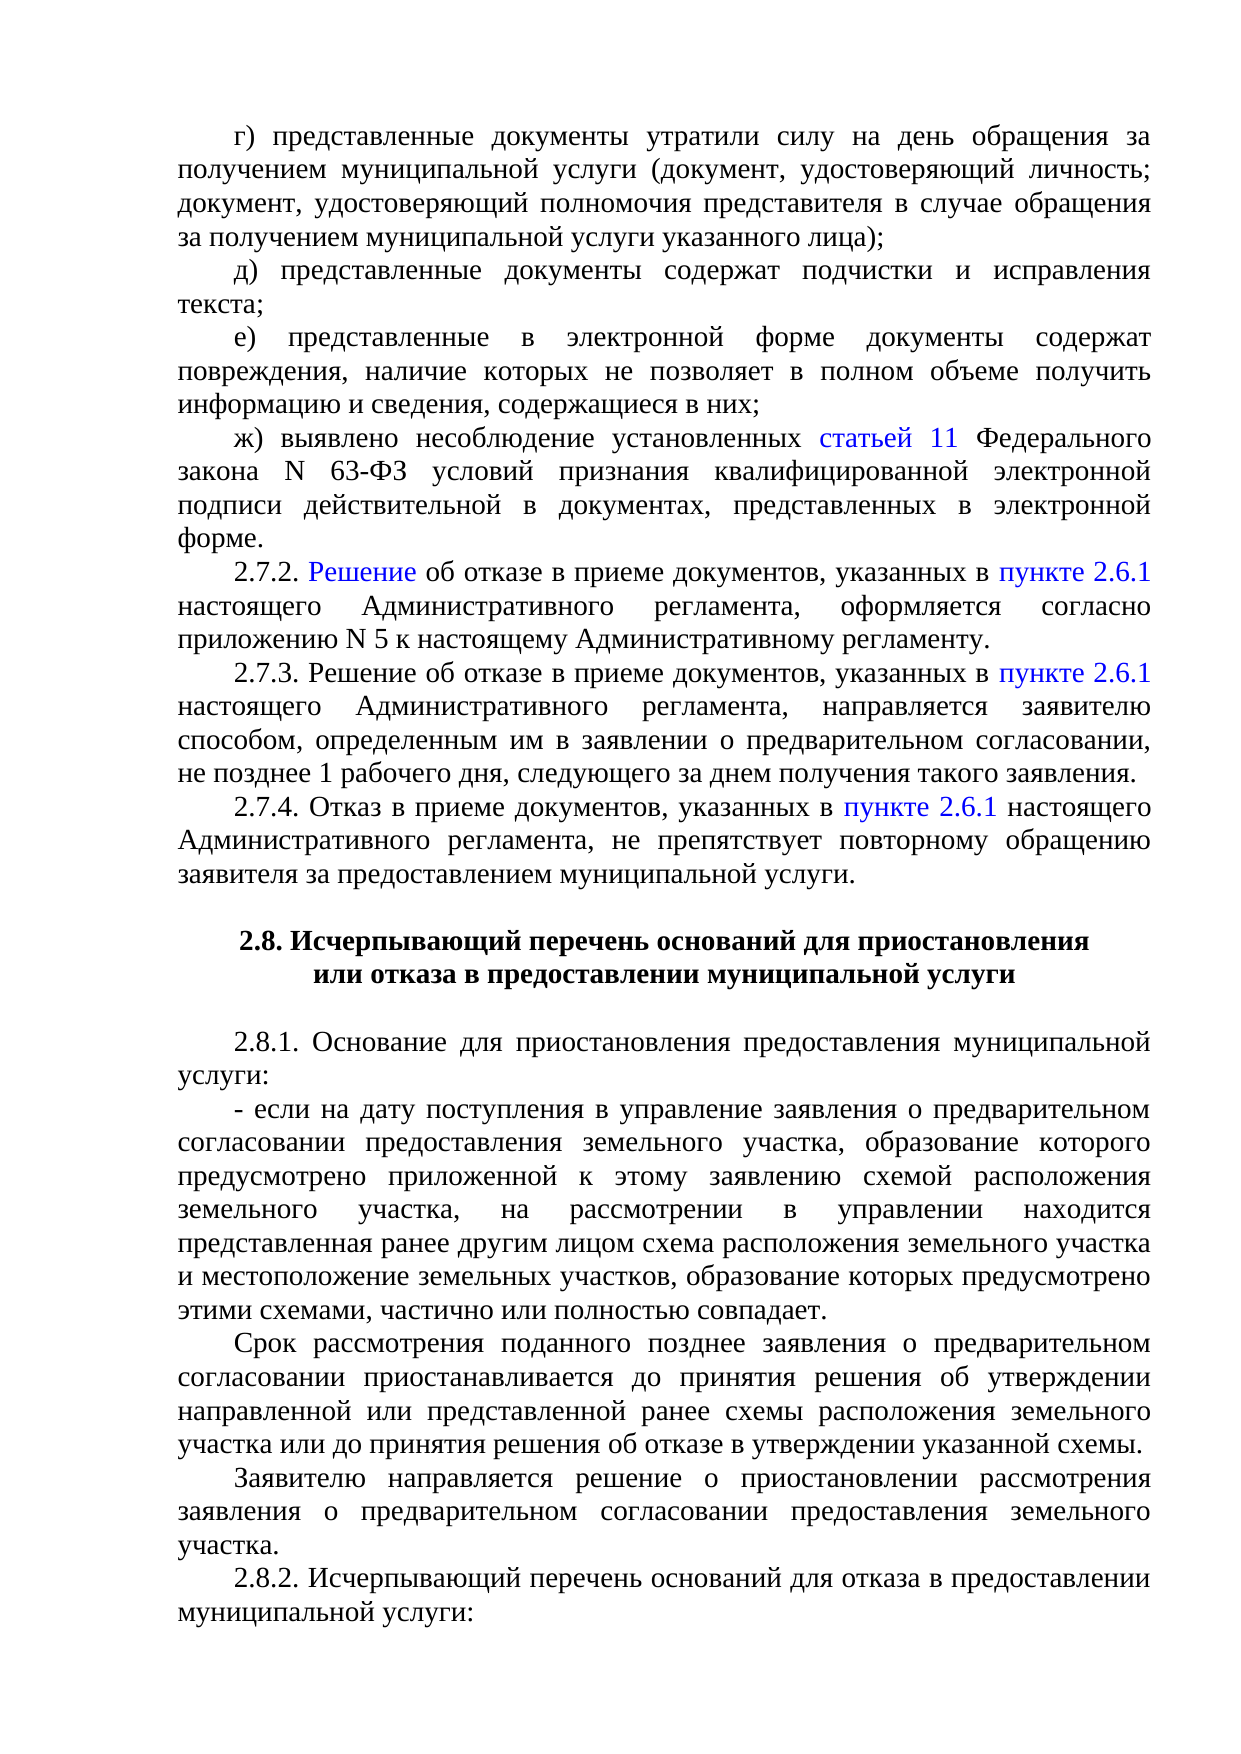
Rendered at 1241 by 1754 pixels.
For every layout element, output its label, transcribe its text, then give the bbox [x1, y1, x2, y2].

text 2.8.1. Основание для приостановления предоставления муниципальной услуги: [177, 1024, 1152, 1091]
text - если на дату поступления в управление заявления о предварительном согласовании предоставления земельного участка, образование которого предусмотрено приложенной к этому заявлению схемой расположения земельного участка, на рассмотрении в управлении находится представленная ранее другим лицом схема расположения земельного участка и местоположение земельных участков, образование которых предусмотрено этими схемами, частично или полностью совпадает. [177, 1091, 1152, 1326]
text 2.7.3. Решение об отказе в приеме документов, указанных в пункте 2.6.1 настоящего Административного регламента, направляется заявителю способом, определенным им в заявлении о предварительном согласовании, не позднее 1 рабочего дня, следующего за днем получения такого заявления. [177, 655, 1152, 789]
text Заявителю направляется решение о приостановлении рассмотрения заявления о предварительном согласовании предоставления земельного участка. [177, 1460, 1152, 1560]
text 2.7.2. Решение об отказе в приеме документов, указанных в пункте 2.6.1 настоящего Административного регламента, оформляется согласно приложению N 5 к настоящему Административному регламенту. [177, 554, 1152, 655]
text Срок рассмотрения поданного позднее заявления о предварительном согласовании приостанавливается до принятия решения об утверждении направленной или представленной ранее схемы расположения земельного участка или до принятия решения об отказе в утверждении указанной схемы. [177, 1326, 1152, 1460]
title или отказа в предоставлении муниципальной услуги [177, 957, 1152, 990]
text г) представленные документы утратили силу на день обращения за получением муниципальной услуги (документ, удостоверяющий личность; документ, удостоверяющий полномочия представителя в случае обращения за получением муниципальной услуги указанного лица); [177, 118, 1152, 252]
title 2.8. Исчерпывающий перечень оснований для приостановления [177, 923, 1152, 957]
text 2.7.4. Отказ в приеме документов, указанных в пункте 2.6.1 настоящего Административного регламента, не препятствует повторному обращению заявителя за предоставлением муниципальной услуги. [177, 789, 1152, 889]
text ж) выявлено несоблюдение установленных статьей 11 Федерального закона N 63-ФЗ условий признания квалифицированной электронной подписи действительной в документах, представленных в электронной форме. [177, 420, 1152, 554]
text д) представленные документы содержат подчистки и исправления текста; [177, 252, 1152, 319]
text 2.8.2. Исчерпывающий перечень оснований для отказа в предоставлении муниципальной услуги: [177, 1560, 1152, 1627]
text е) представленные в электронной форме документы содержат повреждения, наличие которых не позволяет в полном объеме получить информацию и сведения, содержащиеся в них; [177, 319, 1152, 420]
